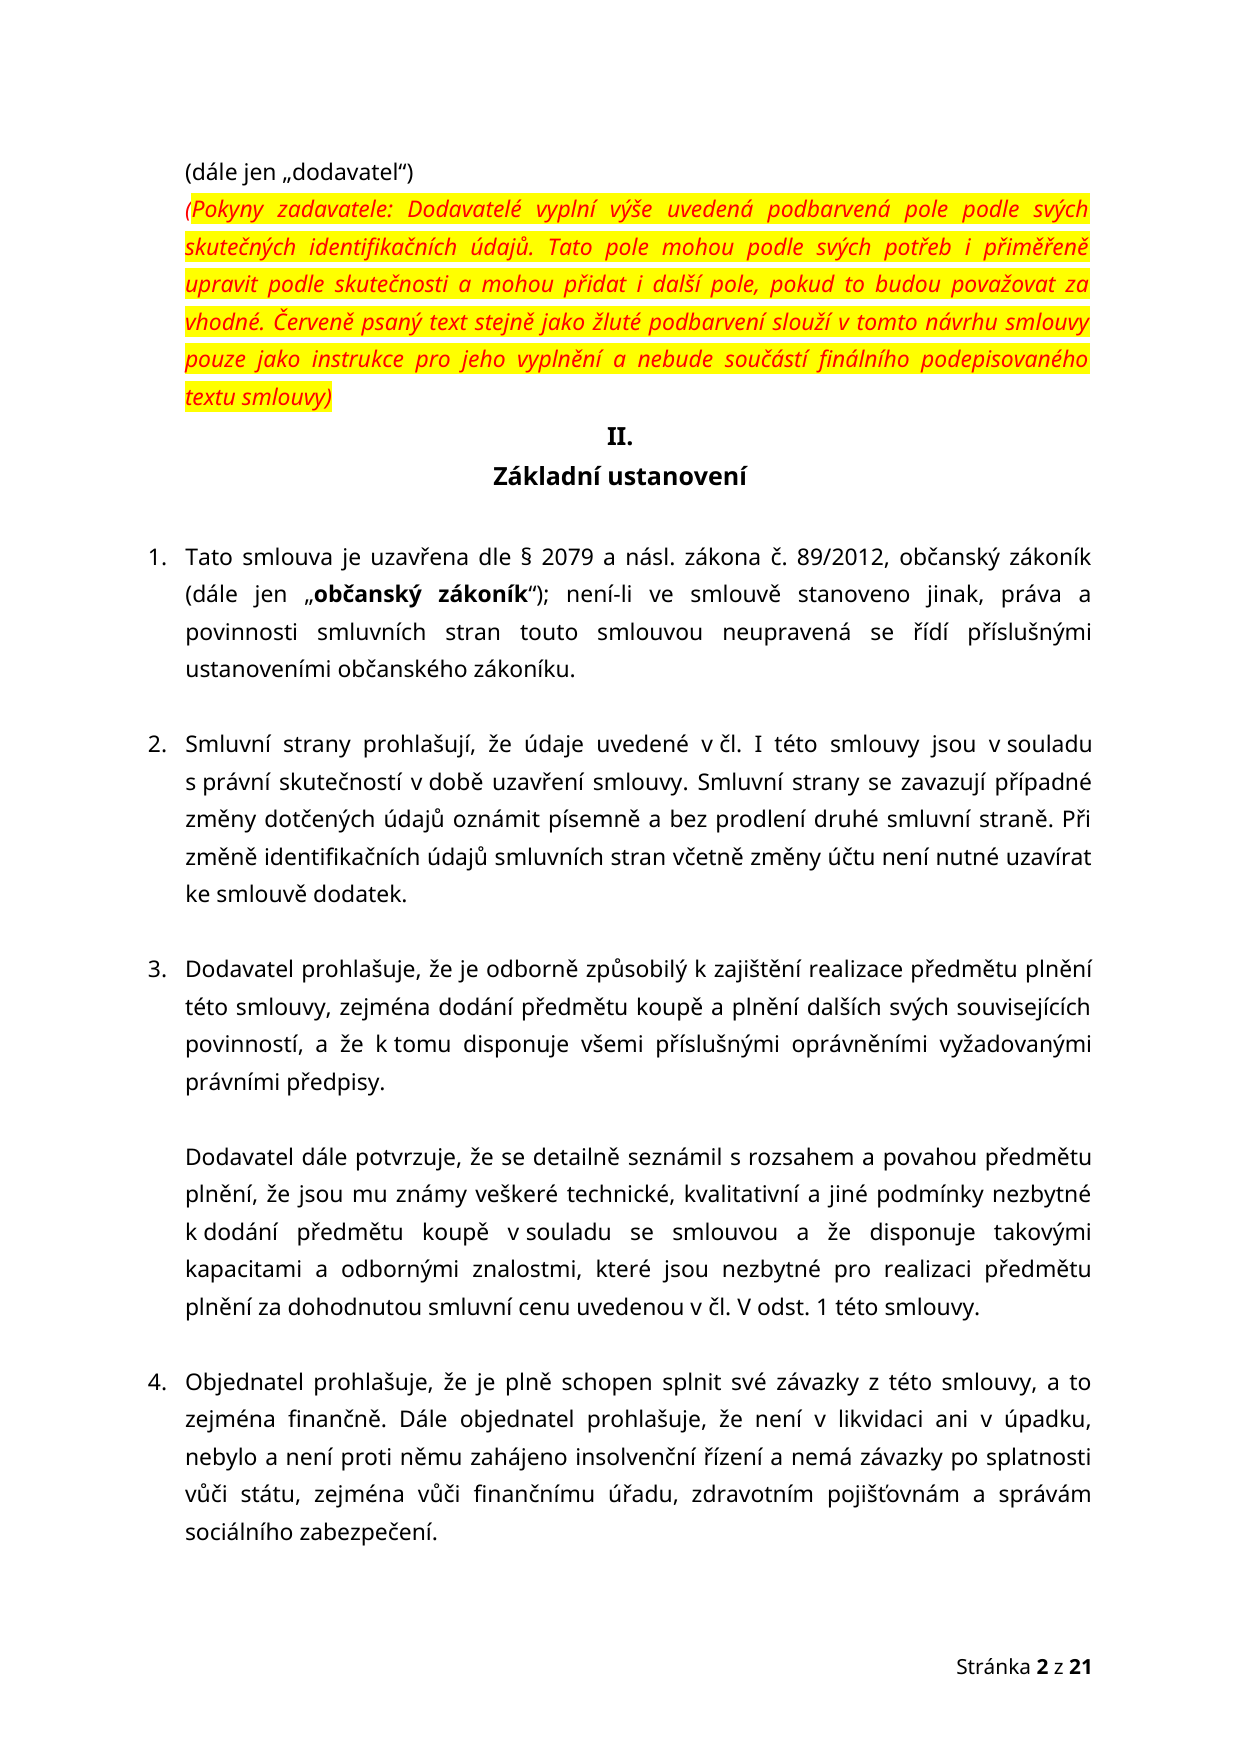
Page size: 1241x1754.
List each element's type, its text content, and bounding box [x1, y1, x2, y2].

text Dodavatel dále potvrzuje, že se detailně seznámil s rozsahem a povahou předmětu plnění, že jsou mu známy veškeré technické, kvalitativní a jiné podmínky nezbytné k dodání předmětu koupě v souladu se smlouvou a že disponuje takovými kapacitami a odbornými znalostmi, které jsou nezbytné pro realizaci předmětu plnění za dohodnutou smluvní cenu uvedenou v čl. V odst. 1 této smlouvy. [185, 1141, 1093, 1322]
list Smluvní strany prohlašují, že údaje uvedené v čl. I této smlouvy jsou v souladu s právní skutečností v době uzavření smlouvy. Smluvní strany se zavazují případné změny dotčených údajů oznámit písemně a bez prodlení druhé smluvní straně. Při změně identifikačních údajů smluvních stran včetně změny účtu není nutné uzavírat ke smlouvě dodatek. [148, 728, 1093, 909]
list Tato smlouva je uzavřena dle § 2079 a násl. zákona č. 89/2012, občanský zákoník (dále jen „občanský zákoník“); není-li ve smlouvě stanoveno jinak, práva a povinnosti smluvních stran touto smlouvou neupravená se řídí příslušnými ustanoveními občanského zákoníku. [148, 541, 1093, 684]
text (Pokyny zadavatele: Dodavatelé vyplní výše uvedená podbarvená pole podle svých skutečných identifikačních údajů. Tato pole mohou podle svých potřeb i přiměřeně upravit podle skutečnosti a mohou přidat i další pole, pokud to budou považovat za vhodné. Červeně psaný text stejně jako žluté podbarvení slouží v tomto návrhu smlouvy pouze jako instrukce pro jeho vyplnění a nebude součástí finálního podepisovaného textu smlouvy) [185, 193, 1093, 412]
text Základní ustanovení [148, 459, 1093, 493]
list Objednatel prohlašuje, že je plně schopen splnit své závazky z této smlouvy, a to zejména finančně. Dále objednatel prohlašuje, že není v likvidaci ani v úpadku, nebylo a není proti němu zahájeno insolvenční řízení a nemá závazky po splatnosti vůči státu, zejména vůči finančnímu úřadu, zdravotním pojišťovnám a správám sociálního zabezpečení. [148, 1366, 1093, 1547]
list Dodavatel prohlašuje, že je odborně způsobilý k zajištění realizace předmětu plnění této smlouvy, zejména dodání předmětu koupě a plnění dalších svých souvisejících povinností, a že k tomu disponuje všemi příslušnými oprávněními vyžadovanými právními předpisy. [148, 953, 1093, 1097]
list (dále jen „dodavatel“) [185, 156, 1093, 187]
text II. [148, 418, 1093, 452]
